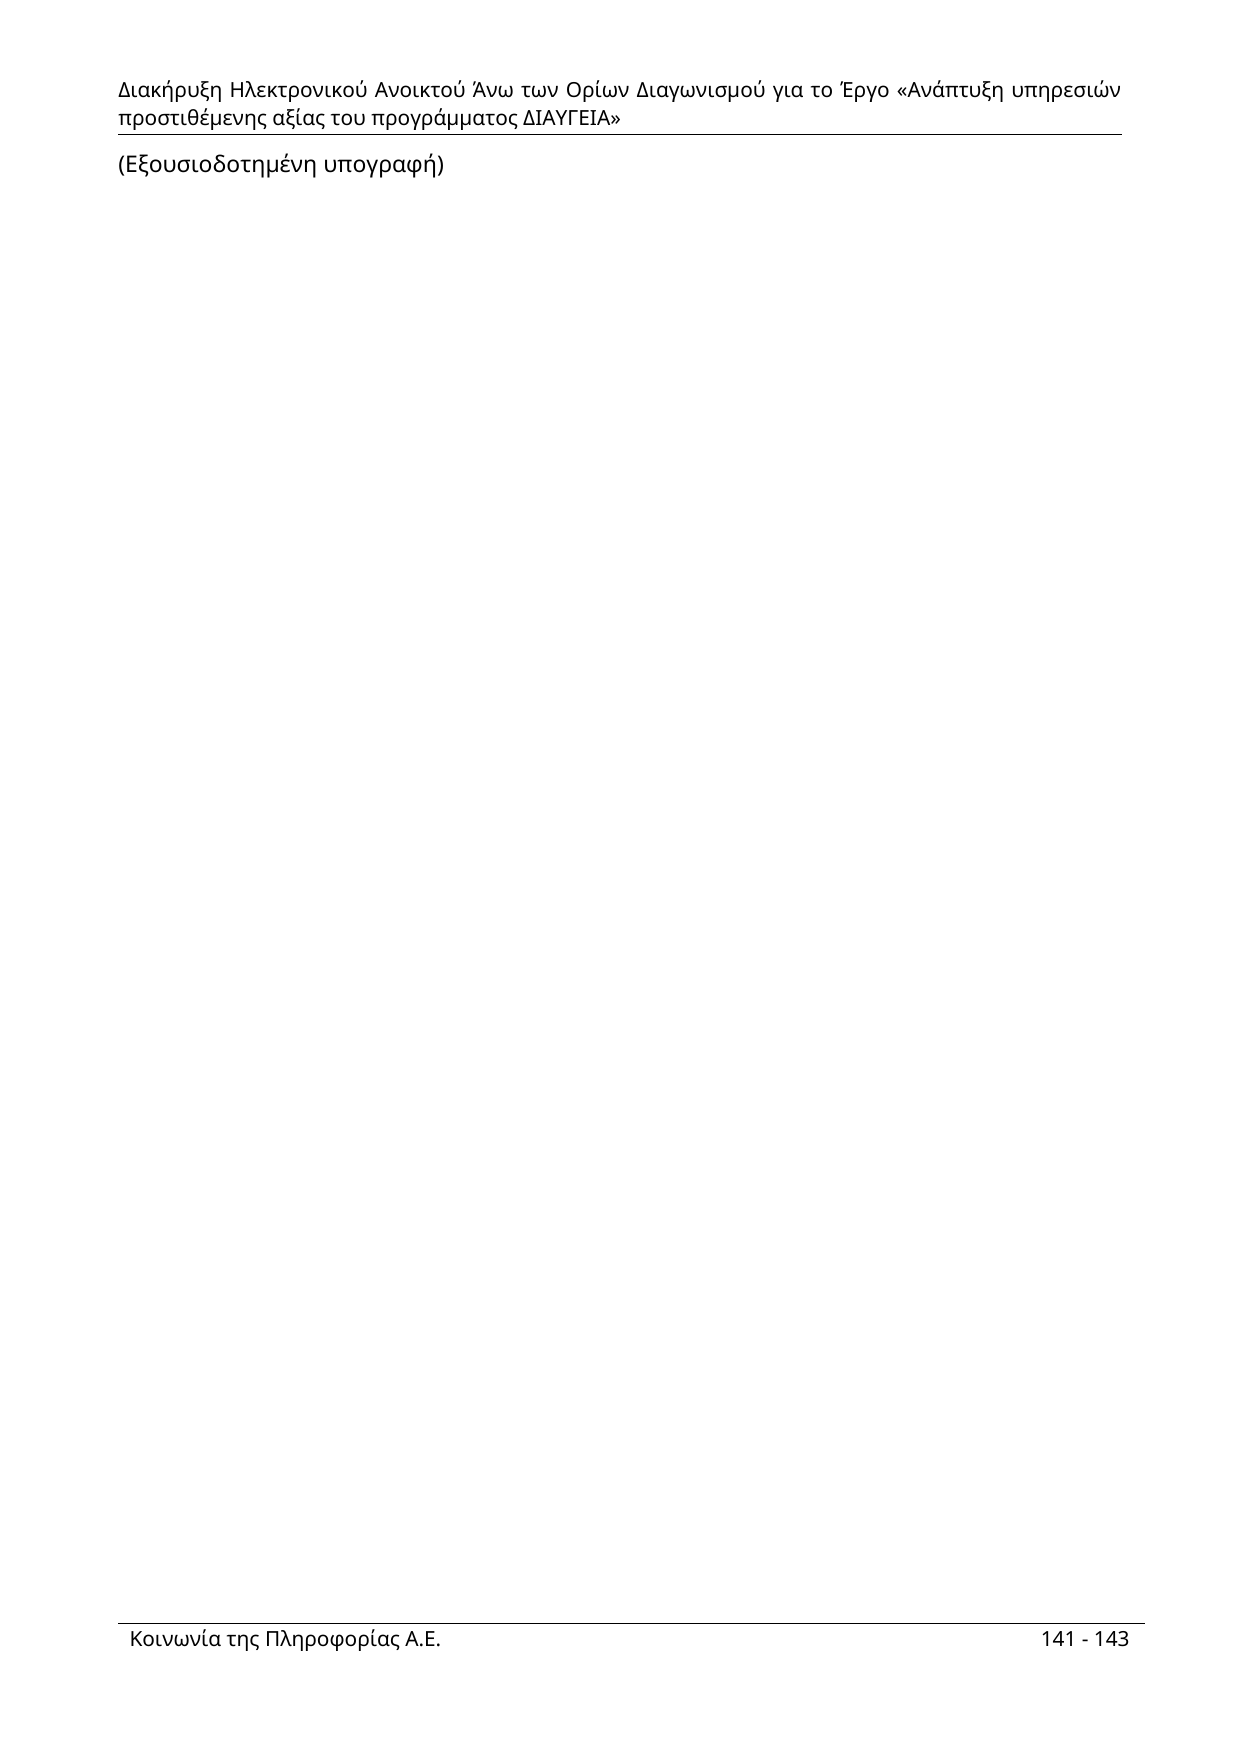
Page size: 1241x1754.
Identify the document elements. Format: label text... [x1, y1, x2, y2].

text (Εξουσιοδοτημένη υπογραφή) [118, 147, 1122, 179]
